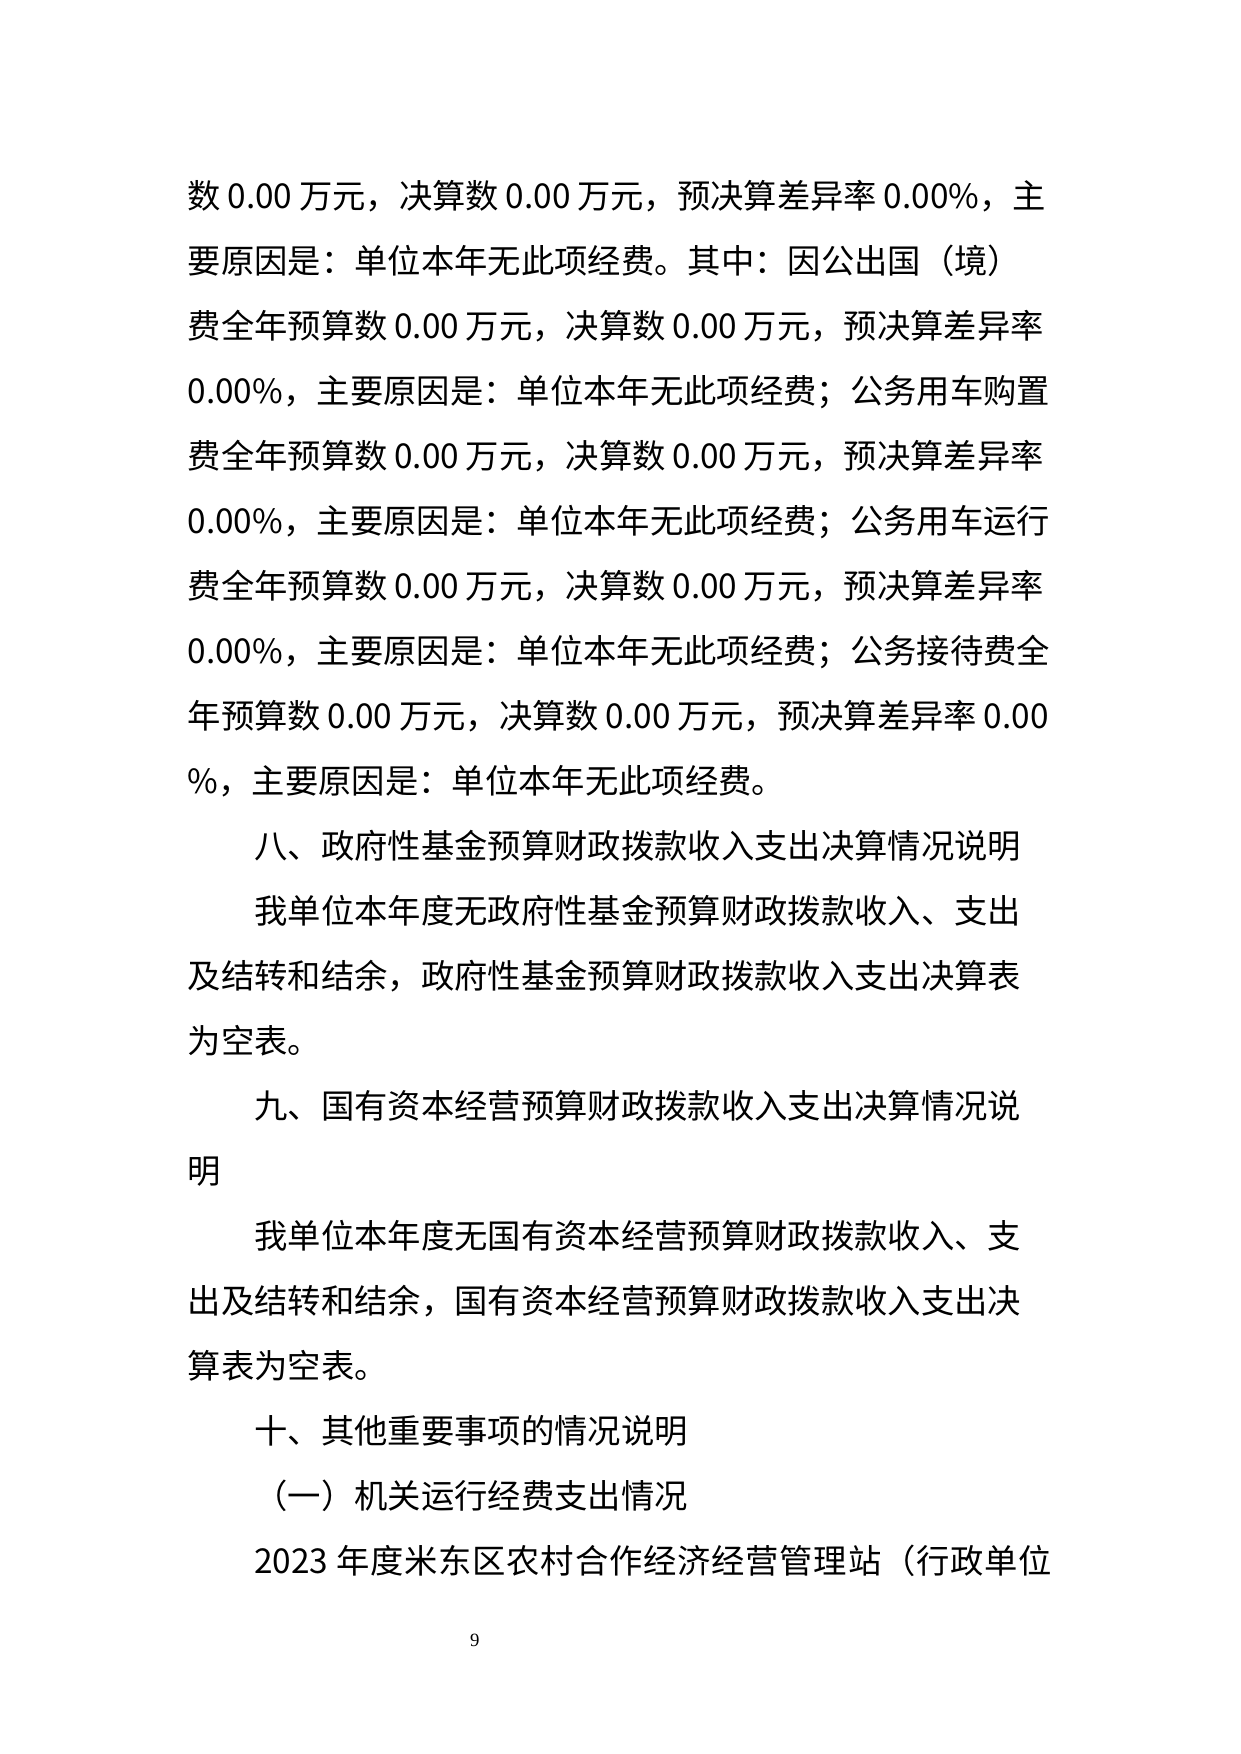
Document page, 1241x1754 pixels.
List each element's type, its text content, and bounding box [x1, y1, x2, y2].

text 九、国有资本经营预算财政拨款收入支出决算情况说明 [187, 1072, 1053, 1202]
text 十、其他重要事项的情况说明 [187, 1397, 1053, 1462]
text 我单位本年度无国有资本经营预算财政拨款收入、支出及结转和结余，国有资本经营预算财政拨款收入支出决算表为空表。 [187, 1202, 1053, 1397]
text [187, 1527, 1053, 1592]
text 八、政府性基金预算财政拨款收入支出决算情况说明 [187, 812, 1053, 877]
text 我单位本年度无政府性基金预算财政拨款收入、支出及结转和结余，政府性基金预算财政拨款收入支出决算表为空表。 [187, 877, 1053, 1072]
text （一）机关运行经费支出情况 [187, 1462, 1053, 1527]
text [187, 162, 1053, 812]
